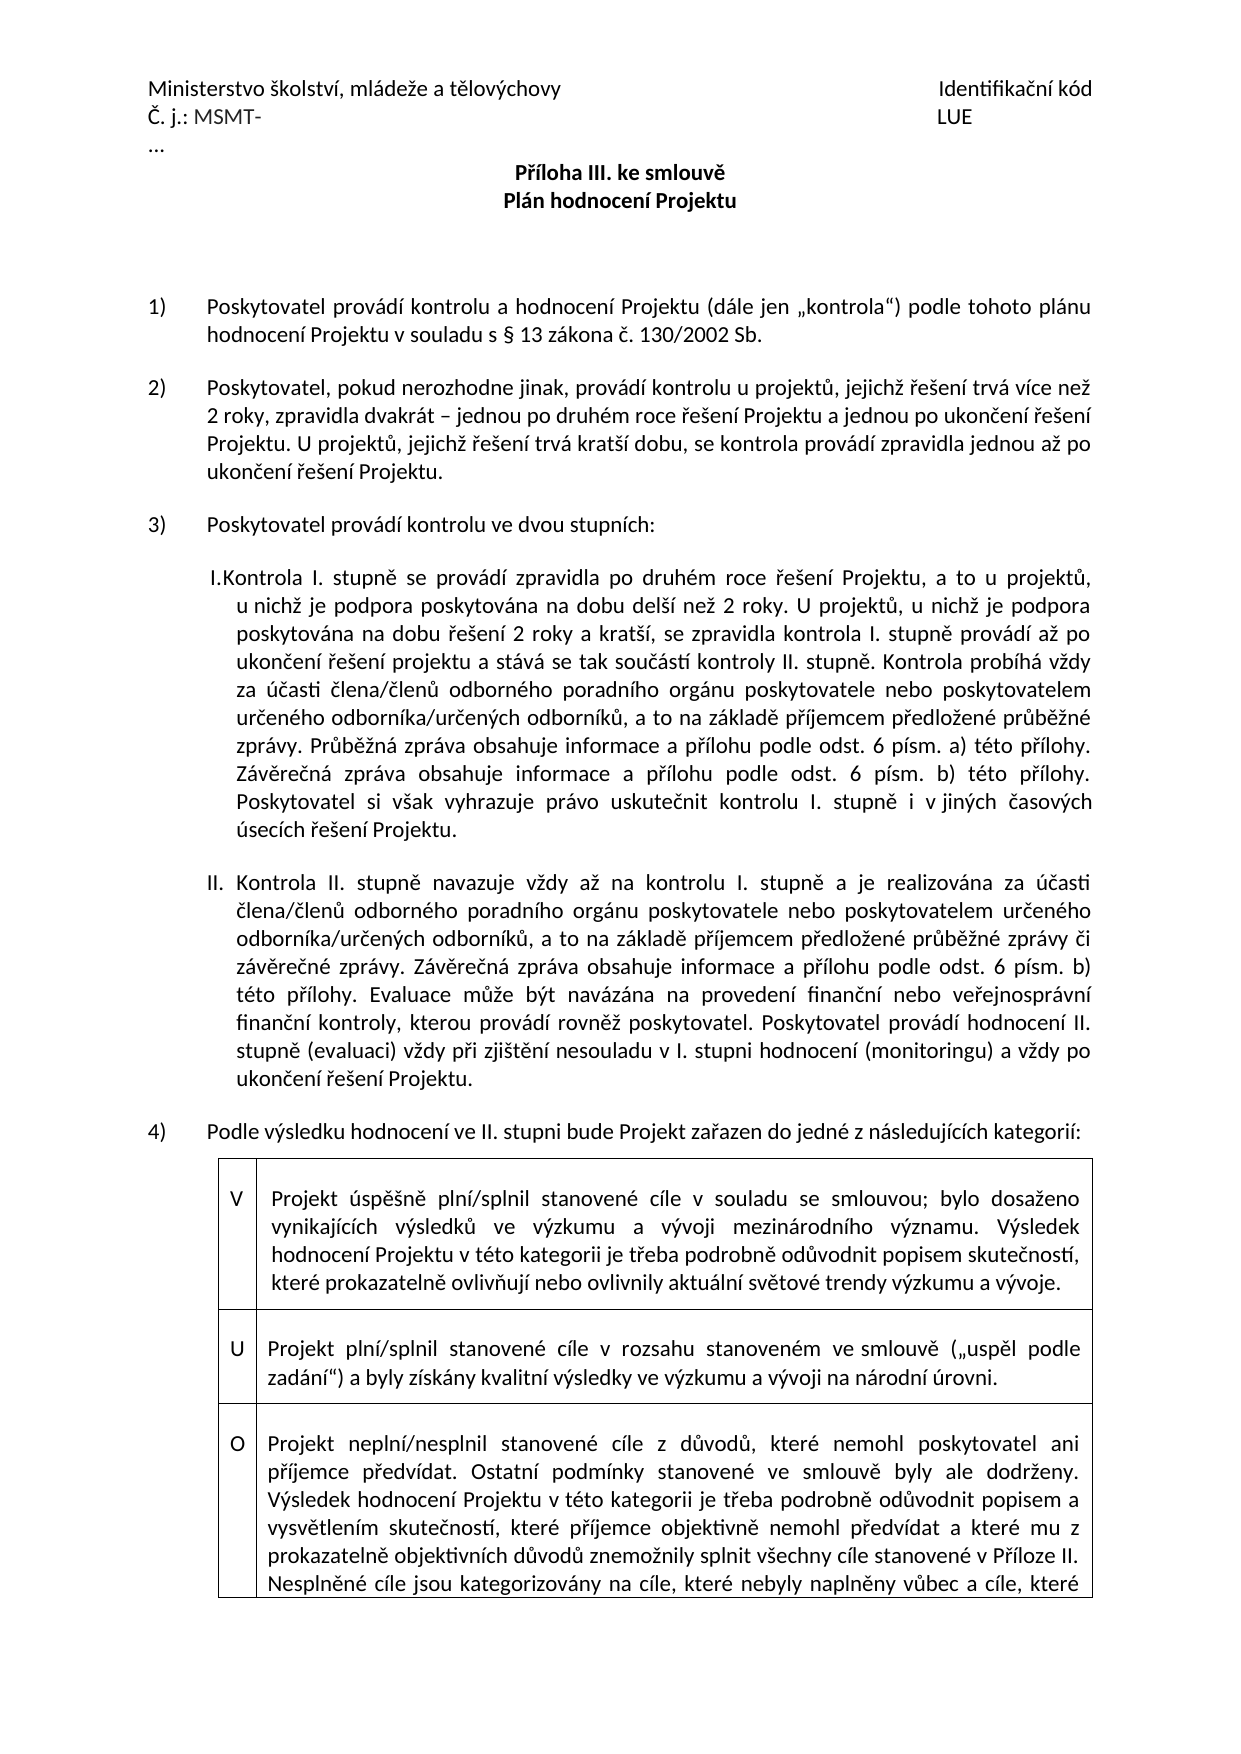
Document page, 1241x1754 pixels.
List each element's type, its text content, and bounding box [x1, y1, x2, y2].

list Poskytovatel provádí kontrolu a hodnocení Projektu (dále jen „kontrola“) podle tohoto plánu hodnocení Projektu v souladu s § 13 zákona č. 130/2002 Sb. [148, 292, 1093, 348]
table_cell U [219, 1310, 256, 1403]
table_header Projekt úspěšně plní/splnil stanovené cíle v souladu se smlouvou; bylo dosaženo vynikajících výsledků ve výzkumu a vývoji mezinárodního významu. Výsledek hodnocení Projektu v této kategorii je třeba podrobně odůvodnit popisem skutečností, které prokazatelně ovlivňují nebo ovlivnily aktuální světové trendy výzkumu a vývoje. [257, 1159, 1092, 1308]
list Poskytovatel provádí kontrolu ve dvou stupních: [148, 510, 1093, 538]
text II. Kontrola II. stupně navazuje vždy až na kontrolu I. stupně a je realizována za účasti člena/členů odborného poradního orgánu poskytovatele nebo poskytovatelem určeného odborníka/určených odborníků, a to na základě příjemcem předložené průběžné zprávy či závěrečné zprávy. Závěrečná zpráva obsahuje informace a přílohu podle odst. 6 písm. b) této přílohy. Evaluace může být navázána na provedení finanční nebo veřejnosprávní finanční kontroly, kterou provádí rovněž poskytovatel. Poskytovatel provádí hodnocení II. stupně (evaluaci) vždy při zjištění nesouladu v I. stupni hodnocení (monitoringu) a vždy po ukončení řešení Projektu. [207, 868, 1093, 1092]
table_cell Projekt plní/splnil stanovené cíle v rozsahu stanoveném ve smlouvě („uspěl podle zadání“) a byly získány kvalitní výsledky ve výzkumu a vývoji na národní úrovni. [257, 1310, 1092, 1403]
table_header V [219, 1159, 256, 1308]
text Plán hodnocení Projektu [148, 186, 1093, 214]
list Kontrola I. stupně se provádí zpravidla po druhém roce řešení Projektu, a to u projektů, u nichž je podpora poskytována na dobu delší než 2 roky. U projektů, u nichž je podpora poskytována na dobu řešení 2 roky a kratší, se zpravidla kontrola I. stupně provádí až po ukončení řešení projektu a stává se tak součástí kontroly II. stupně. Kontrola probíhá vždy za účasti člena/členů odborného poradního orgánu poskytovatele nebo poskytovatelem určeného odborníka/určených odborníků, a to na základě příjemcem předložené průběžné zprávy. Průběžná zpráva obsahuje informace a přílohu podle odst. 6 písm. a) této přílohy. Závěrečná zpráva obsahuje informace a přílohu podle odst. 6 písm. b) této přílohy. Poskytovatel si však vyhrazuje právo uskutečnit kontrolu I. stupně i v jiných časových úsecích řešení Projektu. [221, 563, 1093, 843]
list Podle výsledku hodnocení ve II. stupni bude Projekt zařazen do jedné z následujících kategorií: [148, 1117, 1093, 1145]
text Příloha III. ke smlouvě [148, 158, 1093, 186]
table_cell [257, 1404, 1092, 1597]
table_cell O [219, 1404, 256, 1597]
list Poskytovatel, pokud nerozhodne jinak, provádí kontrolu u projektů, jejichž řešení trvá více než 2 roky, zpravidla dvakrát – jednou po druhém roce řešení Projektu a jednou po ukončení řešení Projektu. U projektů, jejichž řešení trvá kratší dobu, se kontrola provádí zpravidla jednou až po ukončení řešení Projektu. [148, 373, 1093, 485]
